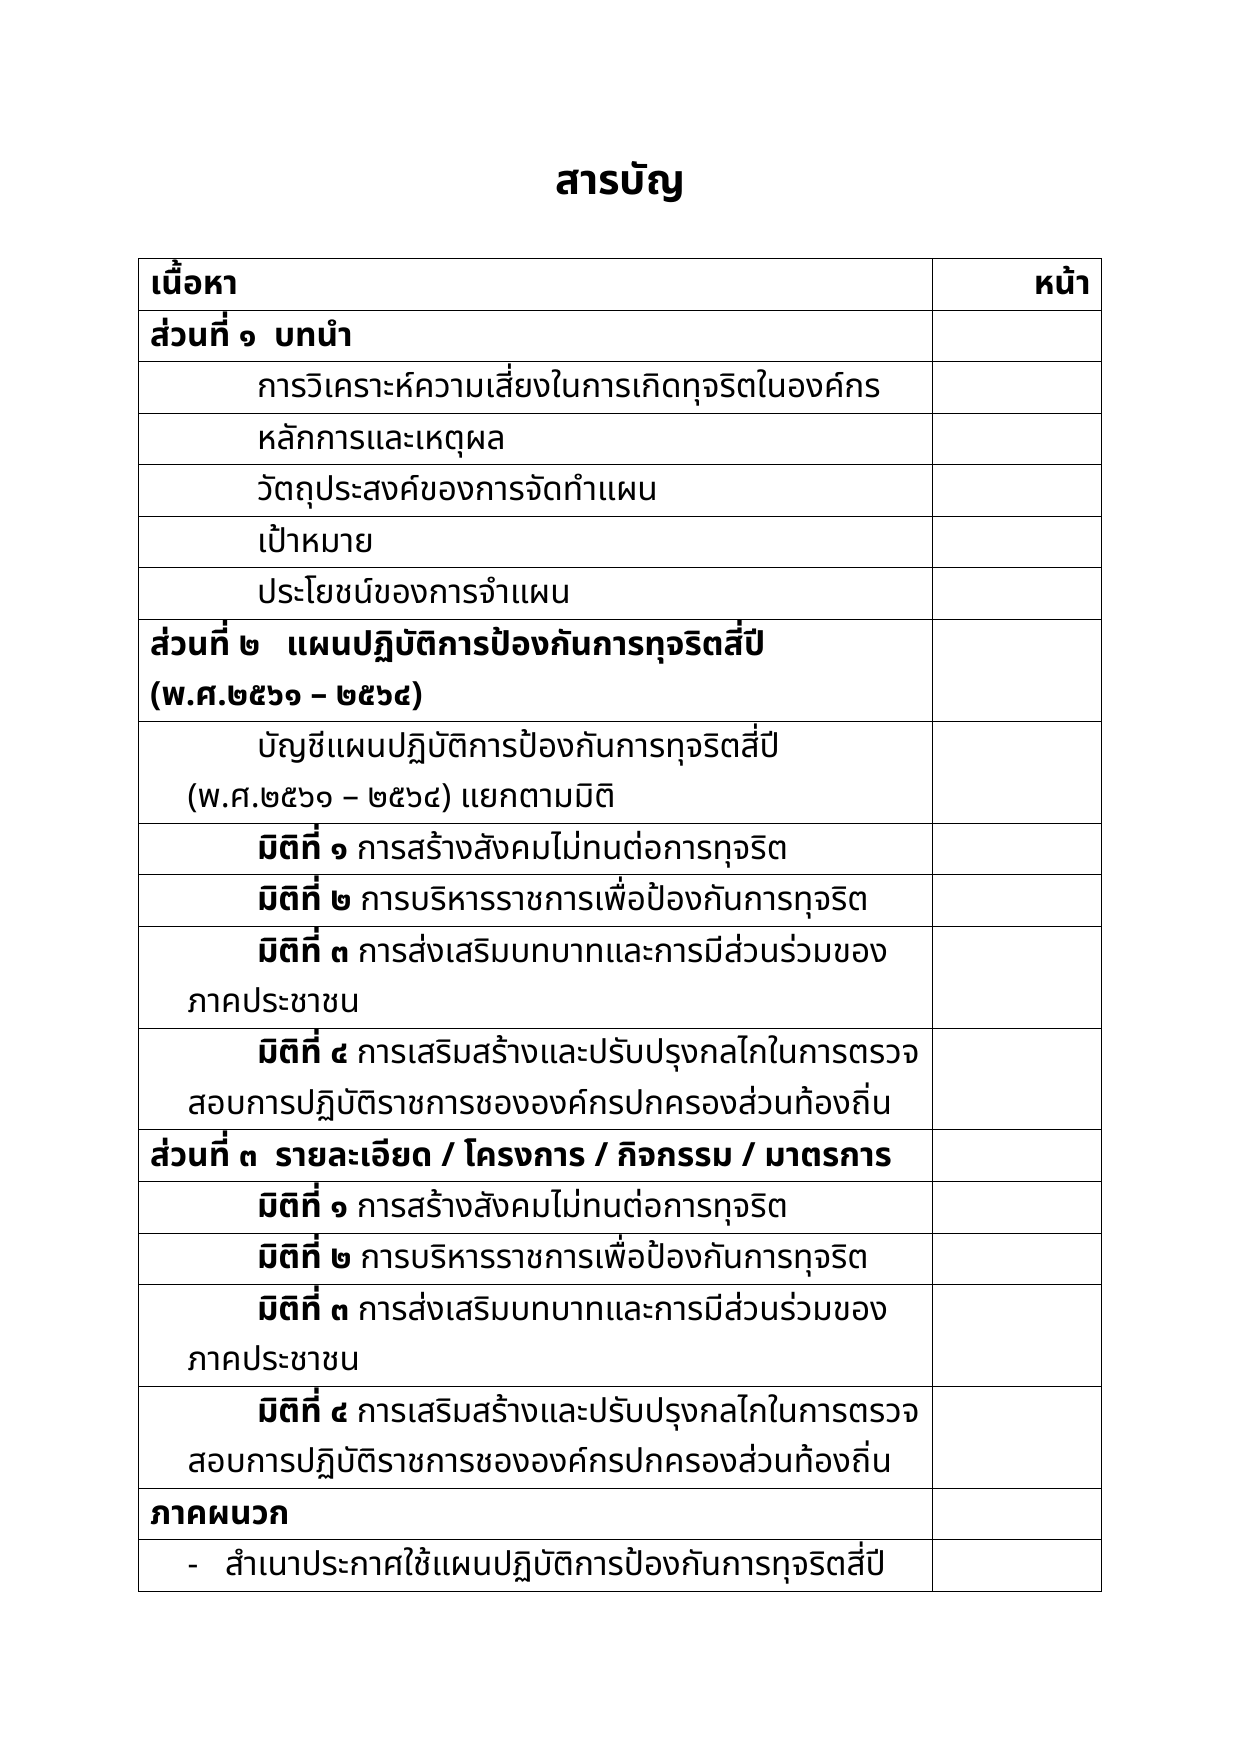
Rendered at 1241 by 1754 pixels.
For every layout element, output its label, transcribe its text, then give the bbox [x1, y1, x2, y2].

table_cell ภาคผนวก [139, 1489, 932, 1539]
table_cell มิติที่ ๔ การเสริมสร้างและปรับปรุงกลไกในการตรวจสอบการปฏิบัติราชการชององค์กรปกครองส่วนท้องถิ่น [139, 1029, 932, 1129]
table_cell มิติที่ ๒ การบริหารราชการเพื่อป้องกันการทุจริต [139, 875, 932, 926]
table_cell มิติที่ ๒ การบริหารราชการเพื่อป้องกันการทุจริต [139, 1234, 932, 1284]
table_cell เป้าหมาย [139, 517, 932, 567]
table_cell [933, 875, 1101, 926]
table_cell [933, 722, 1101, 823]
table_cell บัญชีแผนปฏิบัติการป้องกันการทุจริตสี่ปี (พ.ศ.๒๕๖๑ – ๒๕๖๔) แยกตามมิติ [139, 722, 932, 823]
table_cell วัตถุประสงค์ของการจัดทำแผน [139, 465, 932, 516]
table_cell [933, 620, 1101, 721]
table_cell ส่วนที่ ๒ แผนปฏิบัติการป้องกันการทุจริตสี่ปี (พ.ศ.๒๕๖๑ – ๒๕๖๔) [139, 620, 932, 721]
table_cell [933, 311, 1101, 361]
table_cell [933, 517, 1101, 567]
table_header เนื้อหา [139, 259, 932, 310]
table_cell [933, 1130, 1101, 1181]
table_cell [139, 1540, 932, 1591]
table_cell ประโยชน์ของการจำแผน [139, 568, 932, 618]
table_cell มิติที่ ๔ การเสริมสร้างและปรับปรุงกลไกในการตรวจสอบการปฏิบัติราชการชององค์กรปกครองส่วนท้องถิ่น [139, 1387, 932, 1488]
table_cell มิติที่ ๓ การส่งเสริมบทบาทและการมีส่วนร่วมของภาคประชาชน [139, 1285, 932, 1386]
table_cell มิติที่ ๑ การสร้างสังคมไม่ทนต่อการทุจริต [139, 1182, 932, 1232]
table_cell ส่วนที่ ๓ รายละเอียด / โครงการ / กิจกรรม / มาตรการ [139, 1130, 932, 1181]
table_cell [933, 927, 1101, 1027]
table_cell หลักการและเหตุผล [139, 414, 932, 464]
table_cell [933, 1182, 1101, 1232]
table_header หน้า [933, 259, 1101, 310]
table_cell [933, 824, 1101, 874]
table_cell [933, 1285, 1101, 1386]
table_cell [933, 414, 1101, 464]
table_cell [933, 1029, 1101, 1129]
table_cell ส่วนที่ ๑ บทนำ [139, 311, 932, 361]
table_cell [933, 1489, 1101, 1539]
table_cell [933, 1234, 1101, 1284]
table_cell [933, 568, 1101, 618]
table_cell [933, 1387, 1101, 1488]
table_cell การวิเคราะห์ความเสี่ยงในการเกิดทุจริตในองค์กร [139, 362, 932, 413]
table_cell [933, 465, 1101, 516]
table_cell [933, 1540, 1101, 1591]
table_cell มิติที่ ๑ การสร้างสังคมไม่ทนต่อการทุจริต [139, 824, 932, 874]
table_cell [933, 362, 1101, 413]
text สารบัญ [150, 150, 1090, 213]
table_cell มิติที่ ๓ การส่งเสริมบทบาทและการมีส่วนร่วมของภาคประชาชน [139, 927, 932, 1027]
